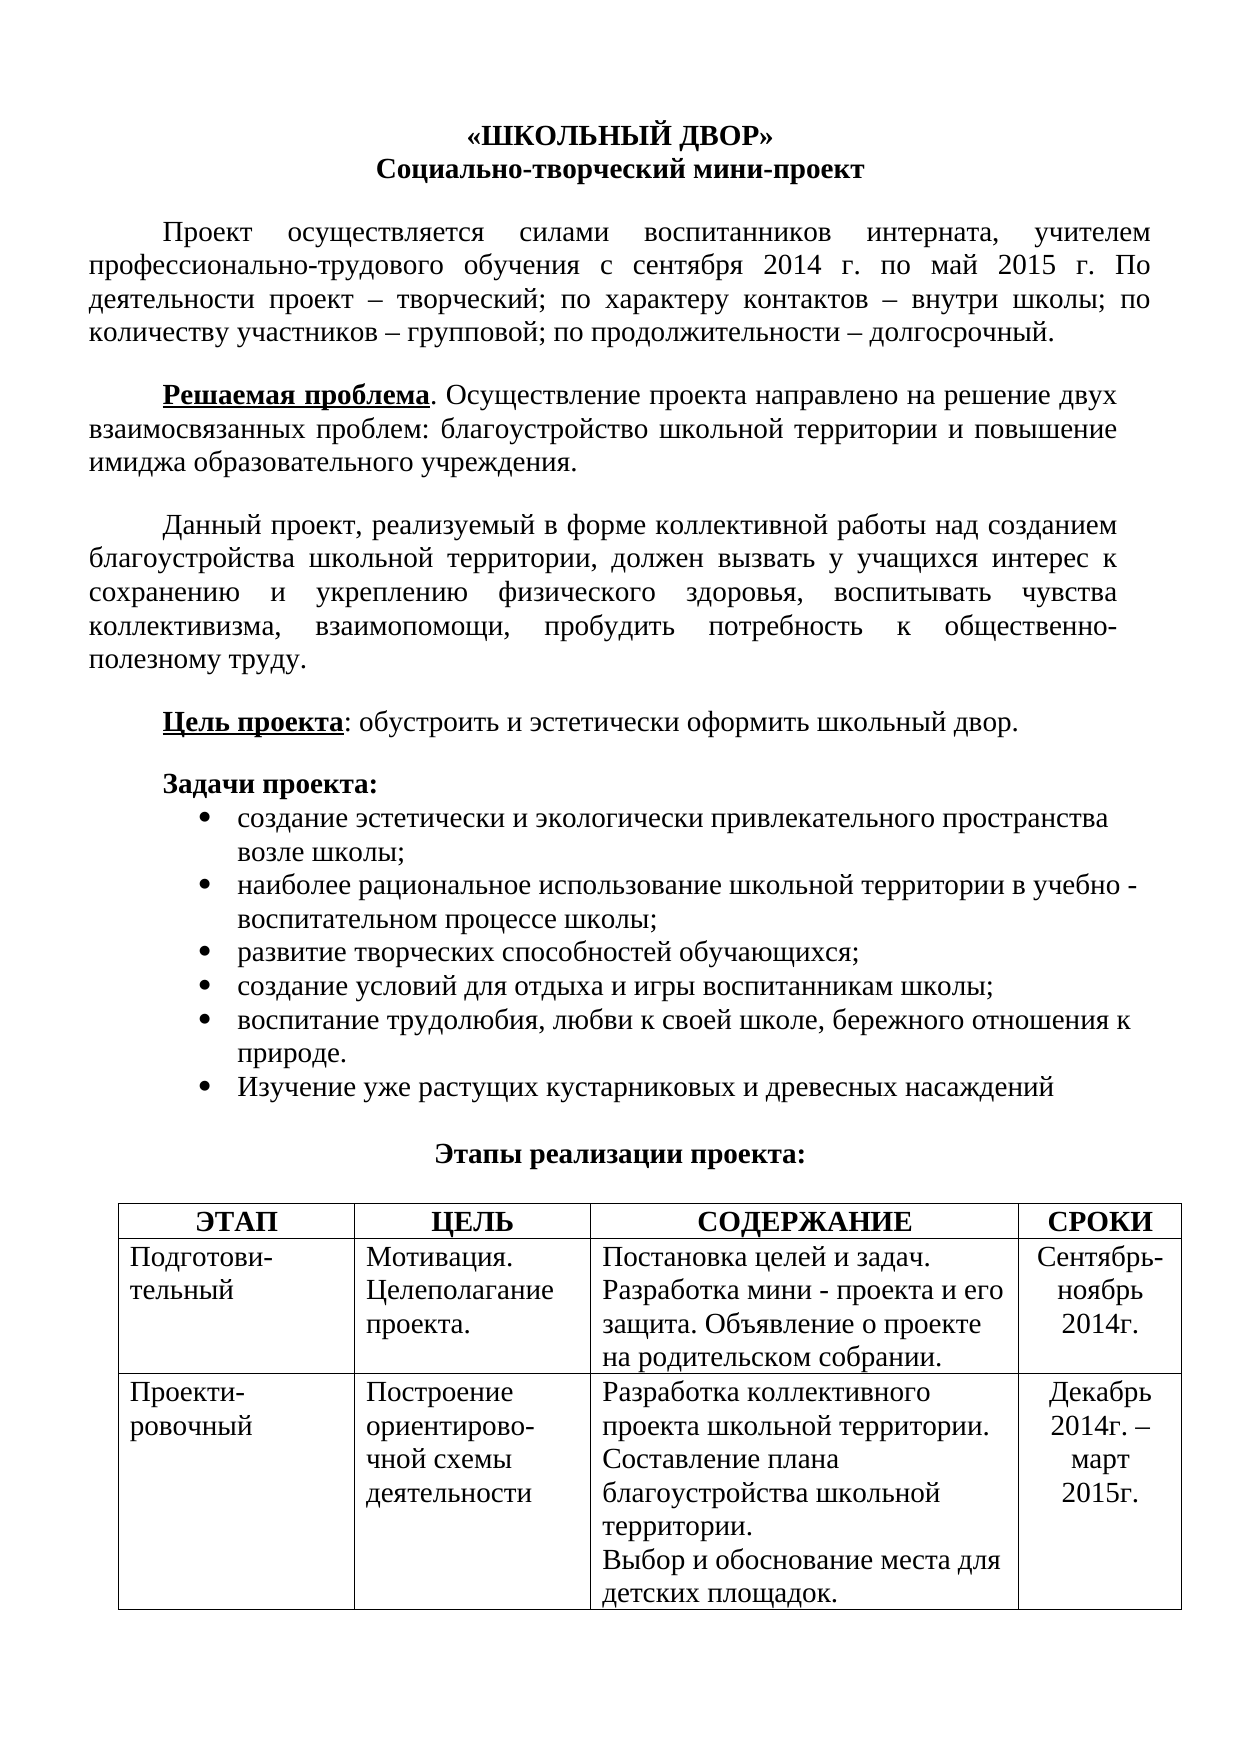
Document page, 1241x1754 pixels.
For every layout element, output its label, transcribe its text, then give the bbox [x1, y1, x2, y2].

text Этапы реализации проекта: [89, 1136, 1152, 1170]
text Данный проект, реализуемый в форме коллективной работы над созданием благоустройства школьной территории, должен вызвать у учащихся интерес к сохранению и укреплению физического здоровья, воспитывать чувства коллективизма, взаимопомощи, пробудить потребность к общественно-полезному труду. [89, 507, 1118, 675]
table_cell Подготови-тельный [119, 1239, 354, 1373]
text Задачи проекта: [89, 767, 1152, 800]
table_header ЦЕЛЬ [355, 1204, 590, 1238]
table_header ЭТАП [119, 1204, 354, 1238]
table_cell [1019, 1374, 1181, 1609]
table_cell Сентябрь-ноябрь 2014г. [1019, 1239, 1181, 1373]
table_cell Проекти-ровочный [119, 1374, 354, 1609]
table_cell Постановка целей и задач. Разработка мини - проекта и его защита. Объявление о проекте на родительском собрании. [591, 1239, 1018, 1373]
text Проект осуществляется силами воспитанников интерната, учителем профессионально-трудового обучения с сентября 2014 г. по май 2015 г. По деятельности проект – творческий; по характеру контактов – внутри школы; по количеству участников – групповой; по продолжительности – долгосрочный. [89, 214, 1152, 348]
table_header СРОКИ [1019, 1204, 1181, 1238]
text Социально-творческий мини-проект [89, 152, 1152, 185]
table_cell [355, 1374, 590, 1609]
table_header СОДЕРЖАНИЕ [591, 1204, 1018, 1238]
text Цель проекта: обустроить и эстетически оформить школьный двор. [89, 704, 1118, 737]
list создание условий для отдыха и игры воспитанникам школы; [199, 968, 1152, 1002]
list развитие творческих способностей обучающихся; [199, 934, 1152, 968]
list воспитание трудолюбия, любви к своей школе, бережного отношения к природе. [199, 1002, 1152, 1069]
table_cell Мотивация. Целеполагание проекта. [355, 1239, 590, 1373]
list создание эстетически и экологически привлекательного пространства возле школы; [199, 800, 1152, 867]
list Изучение уже растущих кустарниковых и древесных насаждений [199, 1069, 1152, 1103]
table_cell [591, 1374, 1018, 1609]
list наиболее рациональное использование школьной территории в учебно - воспитательном процессе школы; [199, 867, 1152, 934]
text Решаемая проблема. Осуществление проекта направлено на решение двух взаимосвязанных проблем: благоустройство школьной территории и повышение имиджа образовательного учреждения. [89, 377, 1118, 478]
text «ШКОЛЬНЫЙ ДВОР» [89, 118, 1152, 152]
